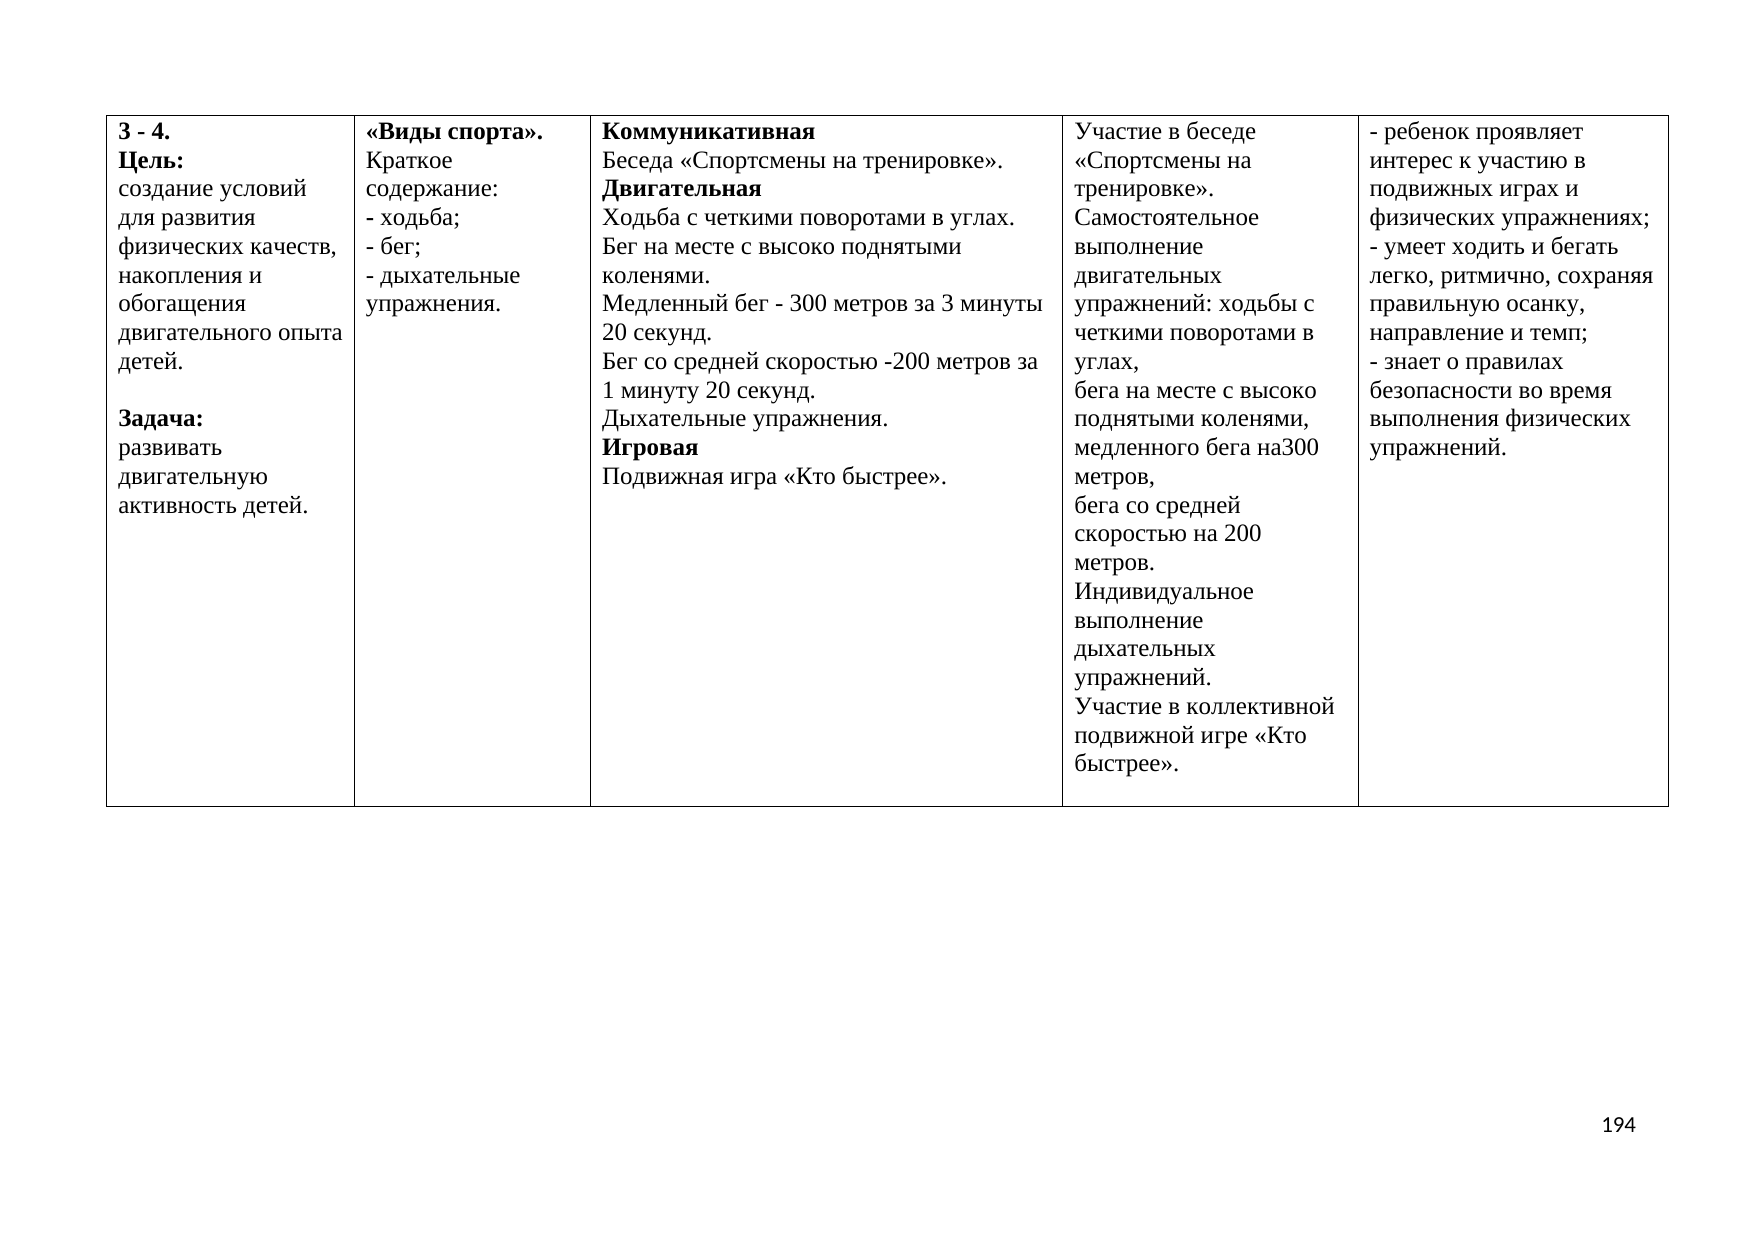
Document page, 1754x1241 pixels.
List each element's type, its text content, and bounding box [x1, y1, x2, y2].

table_header - ребенок проявляет интерес к участию в подвижных играх и физических упражнениях; - умеет ходить и бегать легко, ритмично, сохраняя правильную осанку, направление и темп; - знает о правилах безопасности во время выполнения физических упражнений. [1359, 116, 1668, 806]
table_header Коммуникативная Беседа «Спортсмены на тренировке». Двигательная Ходьба с четкими поворотами в углах. Бег на месте с высоко поднятыми коленями. Медленный бег - 300 метров за 3 минуты 20 секунд. Бег со средней скоростью -200 метров за 1 минуту 20 секунд. Дыхательные упражнения. Игровая Подвижная игра «Кто быстрее». [591, 116, 1062, 806]
table_header «Виды спорта». Краткое содержание: - ходьба; - бег; - дыхательные упражнения. [355, 116, 590, 806]
table_header 3 - 4. Цель: создание условий для развития физических качеств, накопления и обогащения двигательного опыта детей. Задача: развивать двигательную активность детей. [107, 116, 354, 806]
table_header Участие в беседе «Спортсмены на тренировке». Самостоятельное выполнение двигательных упражнений: ходьбы с четкими поворотами в углах, бега на месте с высоко поднятыми коленями, медленного бега на300 метров, бега со средней скоростью на 200 метров. Индивидуальное выполнение дыхательных упражнений. Участие в коллективной подвижной игре «Кто быстрее». [1063, 116, 1358, 806]
